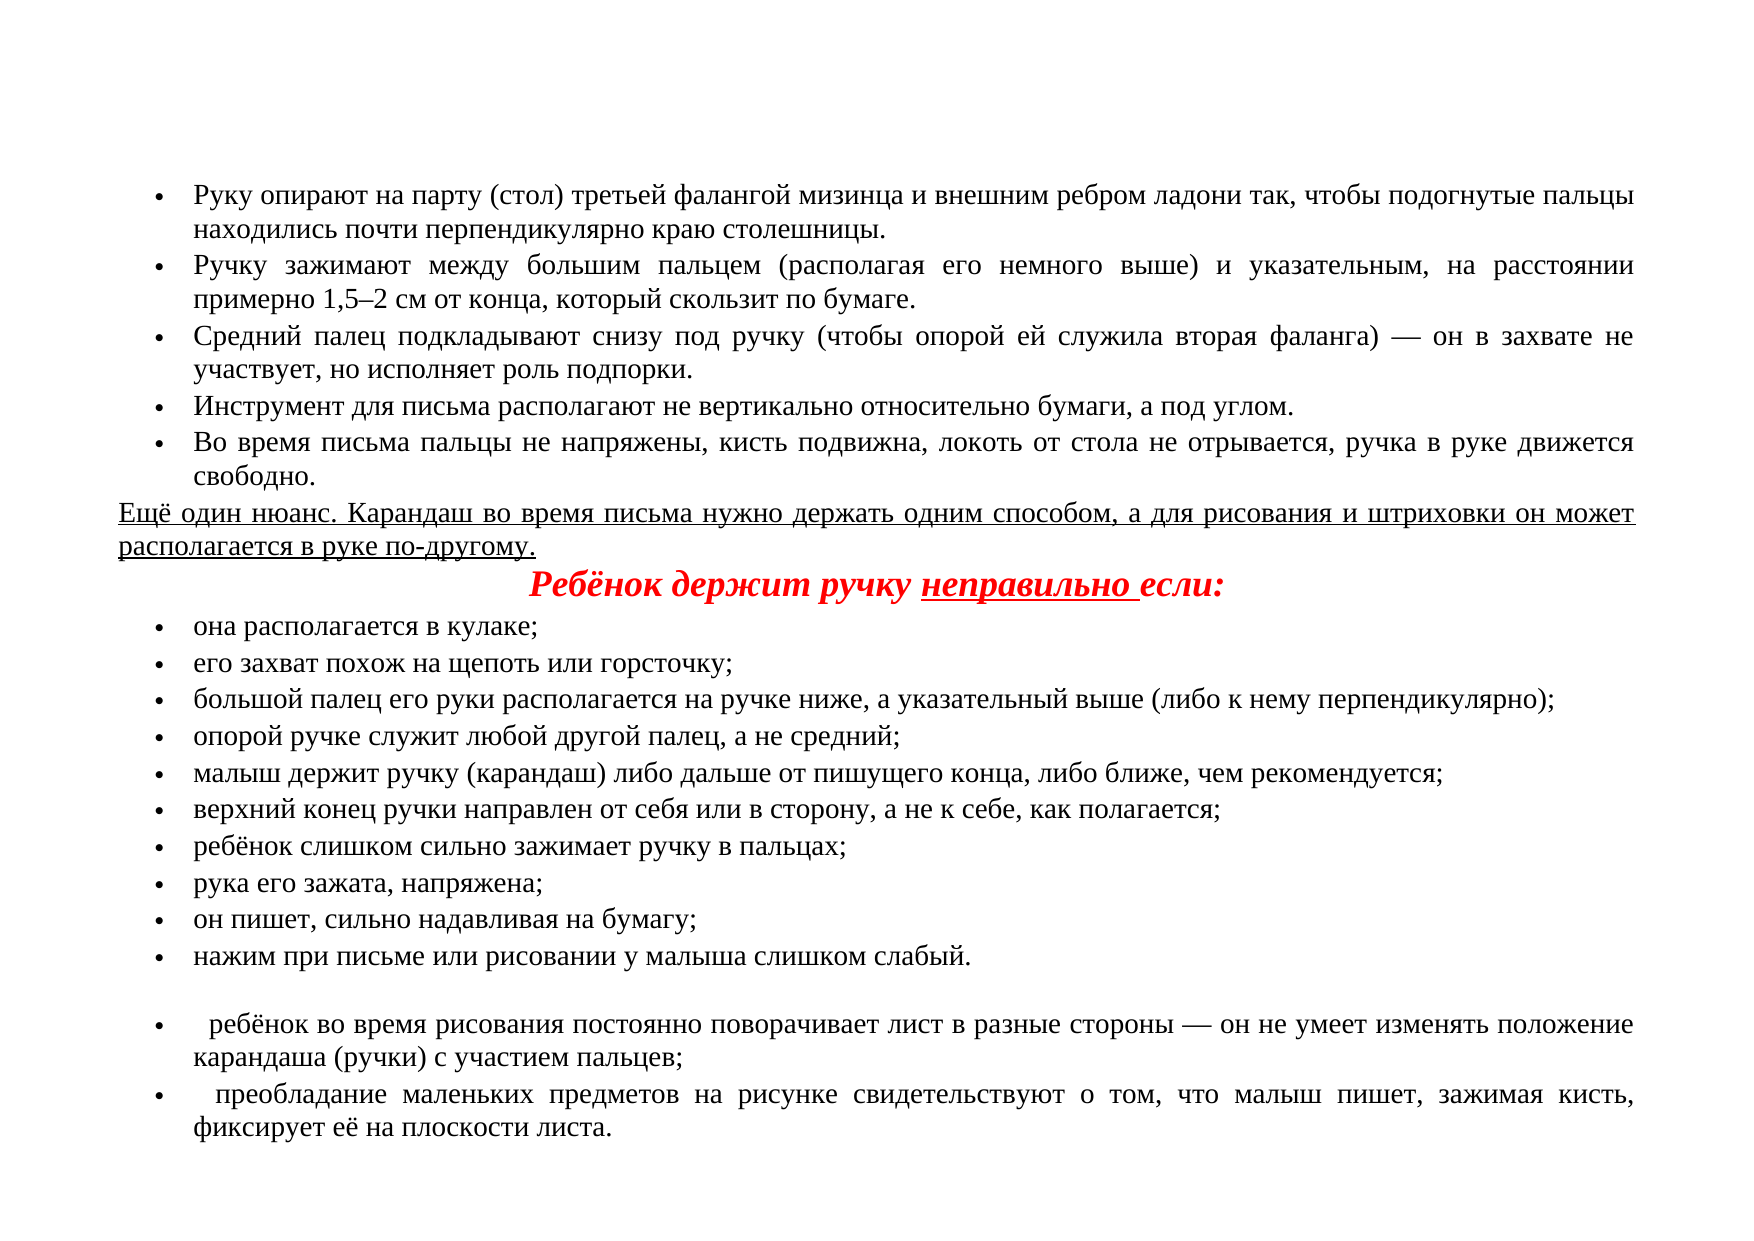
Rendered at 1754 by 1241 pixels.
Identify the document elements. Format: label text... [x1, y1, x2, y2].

text Ребёнок держит ручку неправильно если: [118, 562, 1636, 605]
list рука его зажата, напряжена; [156, 865, 1636, 898]
text Ещё один нюанс. Карандаш во время письма нужно держать одним способом, а для рисования и штриховки он может располагается в руке по-другому. [118, 525, 1636, 562]
list Инструмент для письма располагают не вертикально относительно бумаги, а под углом. [156, 388, 1636, 421]
list Средний палец подкладывают снизу под ручку (чтобы опорой ей служила вторая фаланга) — он в захвате не участвует, но исполняет роль подпорки. [156, 318, 1636, 385]
list опорой ручке служит любой другой палец, а не средний; [156, 718, 1636, 752]
list нажим при письме или рисовании у малыша слишком слабый. [156, 938, 1636, 972]
list Во время письма пальцы не напряжены, кисть подвижна, локоть от стола не отрывается, ручка в руке движется свободно. [156, 424, 1636, 492]
list большой палец его руки располагается на ручке ниже, а указательный выше (либо к нему перпендикулярно); [156, 681, 1636, 715]
list его захват похож на щепоть или горсточку; [156, 645, 1636, 678]
text Ещё один нюанс. Карандаш во время письма нужно держать одним способом, а для рисования и штриховки он может располагается в руке по-другому. [118, 495, 1636, 524]
list ребёнок во время рисования постоянно поворачивает лист в разные стороны — он не умеет изменять положение карандаша (ручки) с участием пальцев; [156, 1006, 1636, 1073]
list малыш держит ручку (карандаш) либо дальше от пишущего конца, либо ближе, чем рекомендуется; [156, 755, 1636, 788]
list Ручку зажимают между большим пальцем (располагая его немного выше) и указательным, на расстоянии примерно 1,5–2 см от конца, который скользит по бумаге. [156, 247, 1636, 314]
list ребёнок слишком сильно зажимает ручку в пальцах; [156, 828, 1636, 862]
list Руку опирают на парту (стол) третьей фалангой мизинца и внешним ребром ладони так, чтобы подогнутые пальцы находились почти перпендикулярно краю столешницы. [156, 177, 1636, 244]
list преобладание маленьких предметов на рисунке свидетельствуют о том, что малыш пишет, зажимая кисть, фиксирует её на плоскости листа. [156, 1076, 1636, 1143]
list она располагается в кулаке; [156, 608, 1636, 642]
list верхний конец ручки направлен от себя или в сторону, а не к себе, как полагается; [156, 791, 1636, 825]
list он пишет, сильно надавливая на бумагу; [156, 901, 1636, 935]
